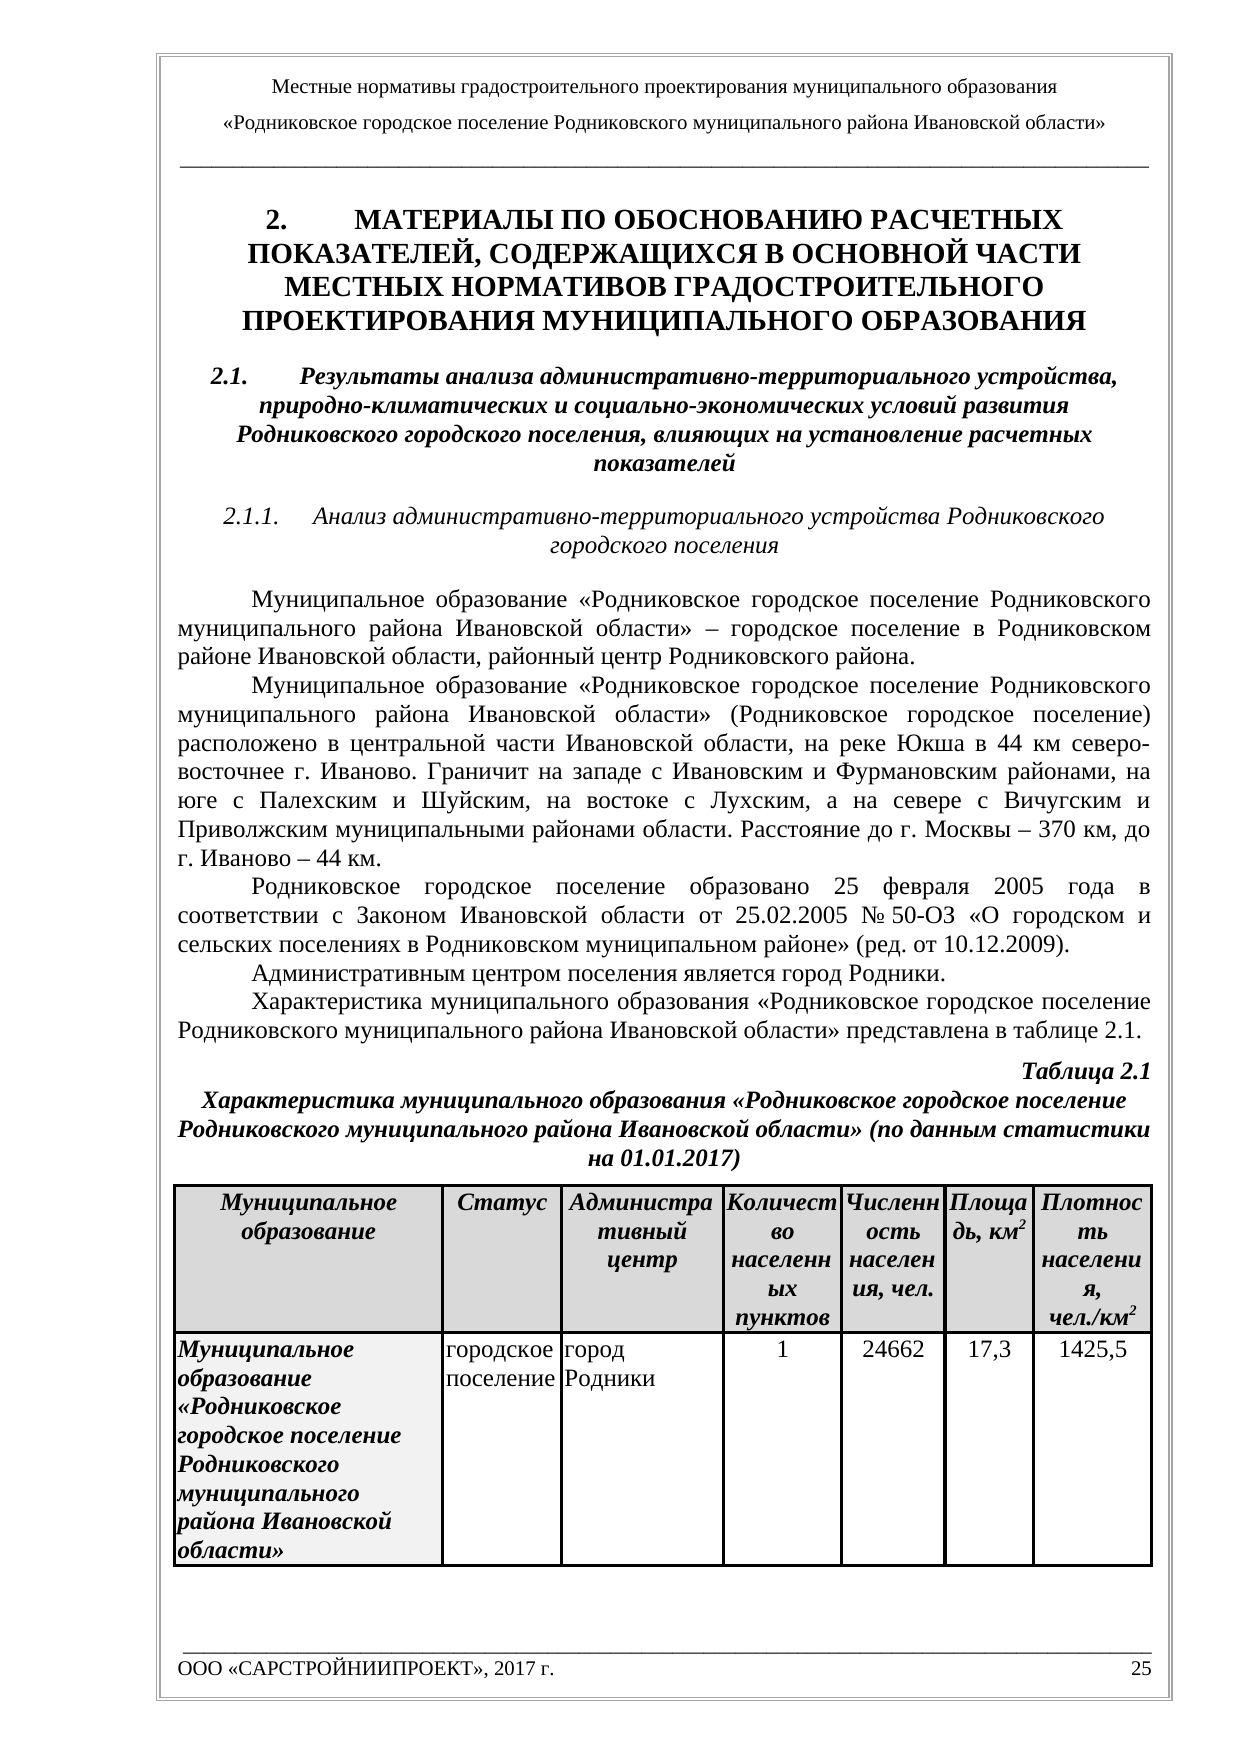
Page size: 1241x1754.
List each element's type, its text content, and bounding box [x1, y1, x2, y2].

subtitle Результаты анализа административно-территориального устройства, природно-климатических и социально-экономических условий развития Родниковского городского поселения, влияющих на установление расчетных показателей [177, 361, 1152, 476]
table_cell 1 [725, 1334, 840, 1564]
table_header Муниципальное образование [176, 1187, 441, 1331]
table_header Площадь, км2 [947, 1187, 1032, 1331]
table_cell Муниципальное образование «Родниковское городское поселение Родниковского муниципального района Ивановской области» [176, 1334, 441, 1564]
table_header Численность населения, чел. [843, 1187, 943, 1331]
table_cell 24662 [843, 1334, 943, 1564]
subtitle Анализ административно-территориального устройства Родниковского городского поселения [176, 501, 1152, 559]
text Родниковское городское поселение образовано 25 февраля 2005 года в соответствии с Законом Ивановской области от 25.02.2005 № 50-ОЗ «О городском и сельских поселениях в Родниковском муниципальном районе» (ред. от 10.12.2009). [177, 871, 1152, 958]
table_cell городское поселение [444, 1334, 560, 1564]
table_header Количество населенных пунктов [725, 1187, 840, 1331]
table_header Административный центр [563, 1187, 722, 1331]
table_header Статус [444, 1187, 560, 1331]
text Характеристика муниципального образования «Родниковское городское поселение Родниковского муниципального района Ивановской области» (по данным статистики на 01.01.2017) [177, 1085, 1152, 1171]
table_header Плотность населения, чел./км2 [1035, 1187, 1150, 1331]
text Муниципальное образование «Родниковское городское поселение Родниковского муниципального района Ивановской области» (Родниковское городское поселение) расположено в центральной части Ивановской области, на реке Юкша в 44 км северо-восточнее г. Иваново. Граничит на западе с Ивановским и Фурмановским районами, на юге с Палехским и Шуйским, на востоке с Лухским, а на севере с Вичугским и Приволжским муниципальными районами области. Расстояние до г. Москвы – 370 км, до г. Иваново – 44 км. [177, 670, 1152, 871]
text Муниципальное образование «Родниковское городское поселение Родниковского муниципального района Ивановской области» – городское поселение в Родниковском районе Ивановской области, районный центр Родниковского района. [177, 584, 1152, 670]
table_cell 1425,5 [1035, 1334, 1150, 1564]
text Таблица 2.1 [177, 1056, 1152, 1085]
text Административным центром поселения является город Родники. [177, 958, 1152, 986]
subtitle Материалы по обоснованию расчетных показателей, содержащихся в основной части местных нормативов градостроительного проектирования муниципального образования [177, 202, 1152, 336]
table_cell город Родники [563, 1334, 722, 1564]
text Характеристика муниципального образования «Родниковское городское поселение Родниковского муниципального района Ивановской области» представлена в таблице 2.1. [177, 986, 1152, 1044]
table_cell 17,3 [947, 1334, 1032, 1564]
